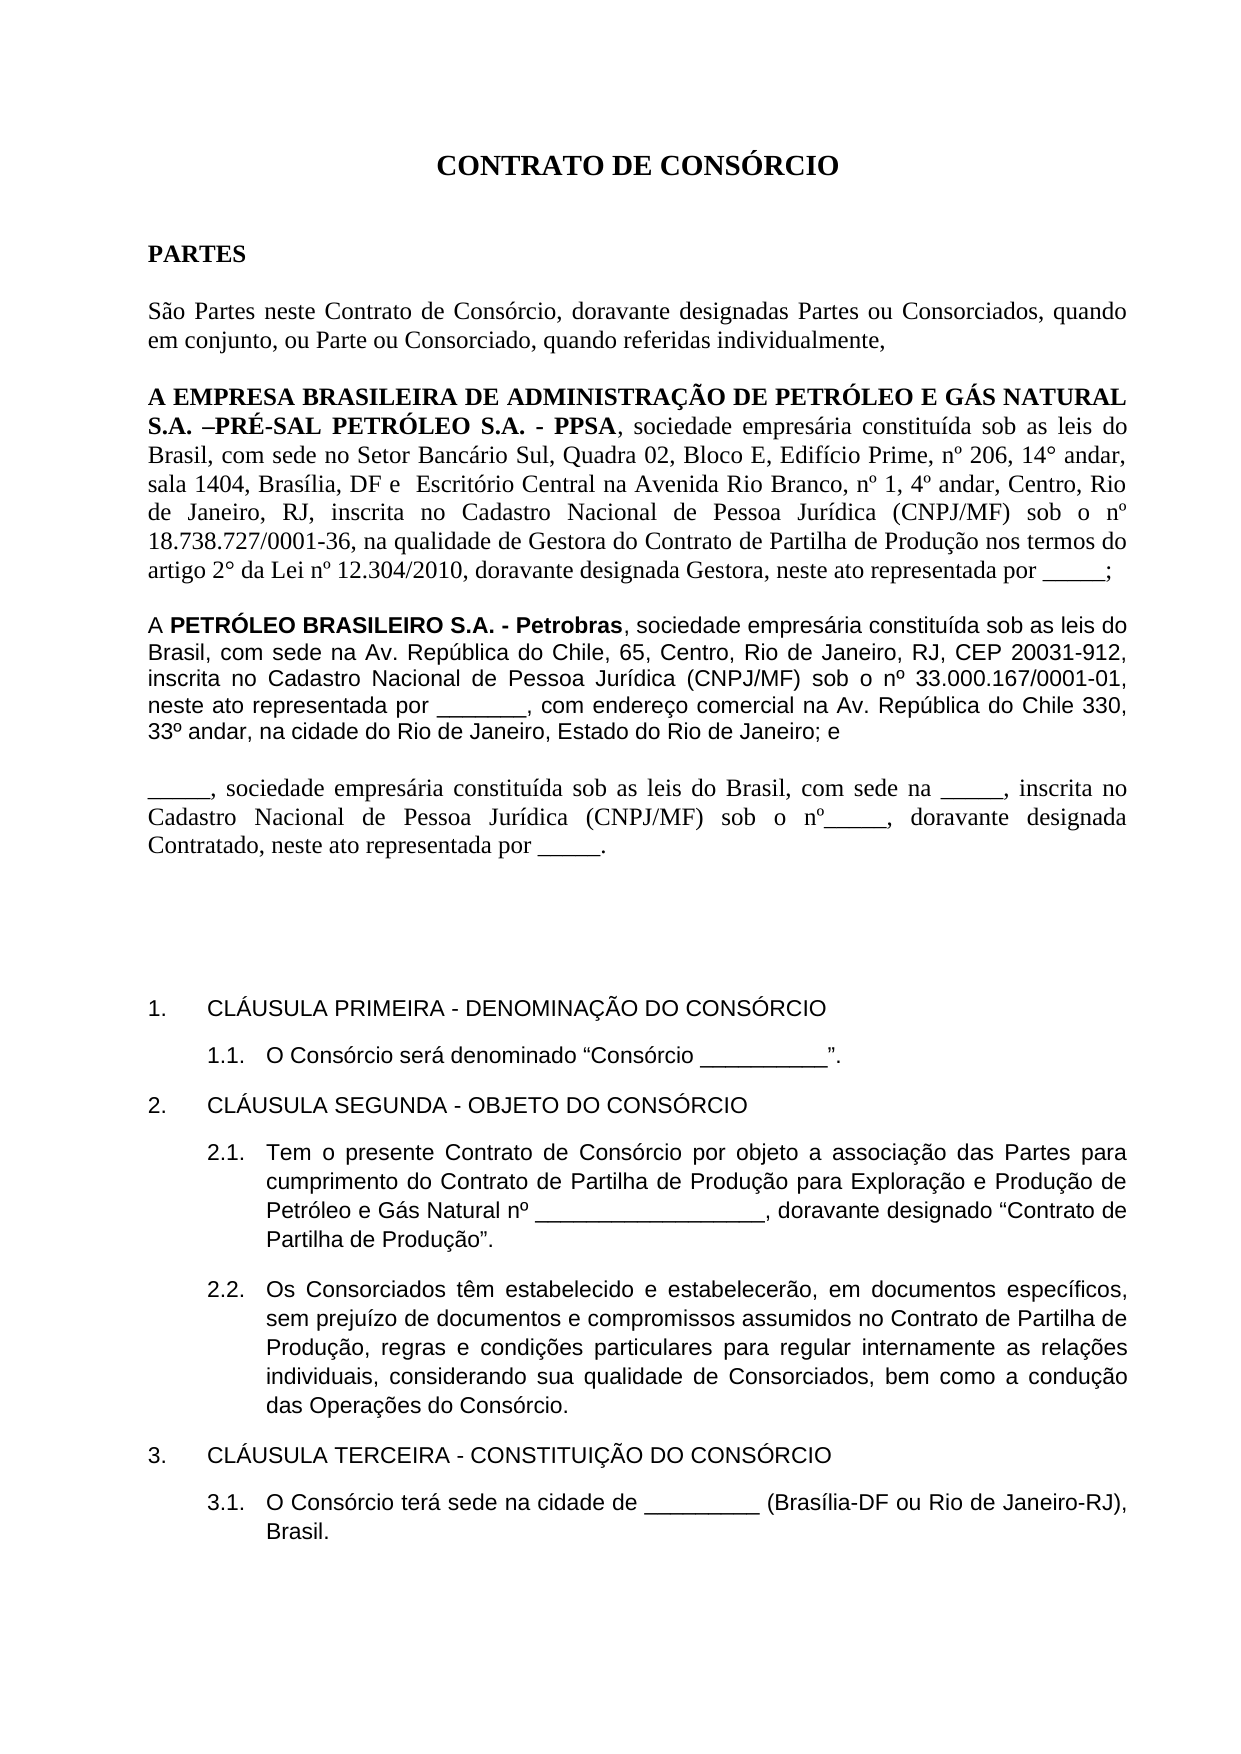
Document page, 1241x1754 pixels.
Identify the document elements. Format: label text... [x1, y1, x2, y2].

list CLÁUSULA TERCEIRA - CONSTITUIÇÃO DO CONSÓRCIO [148, 1442, 1128, 1468]
list O Consórcio terá sede na cidade de _________ (Brasília-DF ou Rio de Janeiro-RJ), Brasil. [207, 1489, 1128, 1544]
list Os Consorciados têm estabelecido e estabelecerão, em documentos específicos, sem prejuízo de documentos e compromissos assumidos no Contrato de Partilha de Produção, regras e condições particulares para regular internamente as relações individuais, considerando sua qualidade de Consorciados, bem como a condução das Operações do Consórcio. [207, 1276, 1128, 1418]
list CLÁUSULA PRIMEIRA - DENOMINAÇÃO DO CONSÓRCIO [148, 995, 1128, 1021]
text CONTRATO DE CONSÓRCIO [148, 148, 1128, 181]
list O Consórcio será denominado “Consórcio __________”. [207, 1042, 1128, 1069]
text PARTES [148, 239, 1128, 267]
text São Partes neste Contrato de Consórcio, doravante designadas Partes ou Consorciados, quando em conjunto, ou Parte ou Consorciado, quando referidas individualmente, [148, 296, 1128, 354]
list Tem o presente Contrato de Consórcio por objeto a associação das Partes para cumprimento do Contrato de Partilha de Produção para Exploração e Produção de Petróleo e Gás Natural nº __________________, doravante designado “Contrato de Partilha de Produção”. [207, 1139, 1128, 1252]
text A EMPRESA BRASILEIRA DE ADMINISTRAÇÃO DE PETRÓLEO E GÁS NATURAL S.A. –PRÉ-SAL PETRÓLEO S.A. - PPSA, sociedade empresária constituída sob as leis do Brasil, com sede no Setor Bancário Sul, Quadra 02, Bloco E, Edifício Prime, nº 206, 14° andar, sala 1404, Brasília, DF e Escritório Central na Avenida Rio Branco, nº 1, 4º andar, Centro, Rio de Janeiro, RJ, inscrita no Cadastro Nacional de Pessoa Jurídica (CNPJ/MF) sob o nº 18.738.727/0001-36, na qualidade de Gestora do Contrato de Partilha de Produção nos termos do artigo 2° da Lei nº 12.304/2010, doravante designada Gestora, neste ato representada por _____; [148, 382, 1128, 584]
text A PETRÓLEO BRASILEIRO S.A. - Petrobras, sociedade empresária constituída sob as leis do Brasil, com sede na Av. República do Chile, 65, Centro, Rio de Janeiro, RJ, CEP 20031-912, inscrita no Cadastro Nacional de Pessoa Jurídica (CNPJ/MF) sob o nº 33.000.167/0001-01, neste ato representada por _______, com endereço comercial na Av. República do Chile 330, 33º andar, na cidade do Rio de Janeiro, Estado do Rio de Janeiro; e [148, 612, 1128, 744]
list CLÁUSULA SEGUNDA - OBJETO DO CONSÓRCIO [148, 1092, 1128, 1118]
text _____, sociedade empresária constituída sob as leis do Brasil, com sede na _____, inscrita no Cadastro Nacional de Pessoa Jurídica (CNPJ/MF) sob o nº_____, doravante designada Contratado, neste ato representada por _____. [148, 773, 1128, 859]
